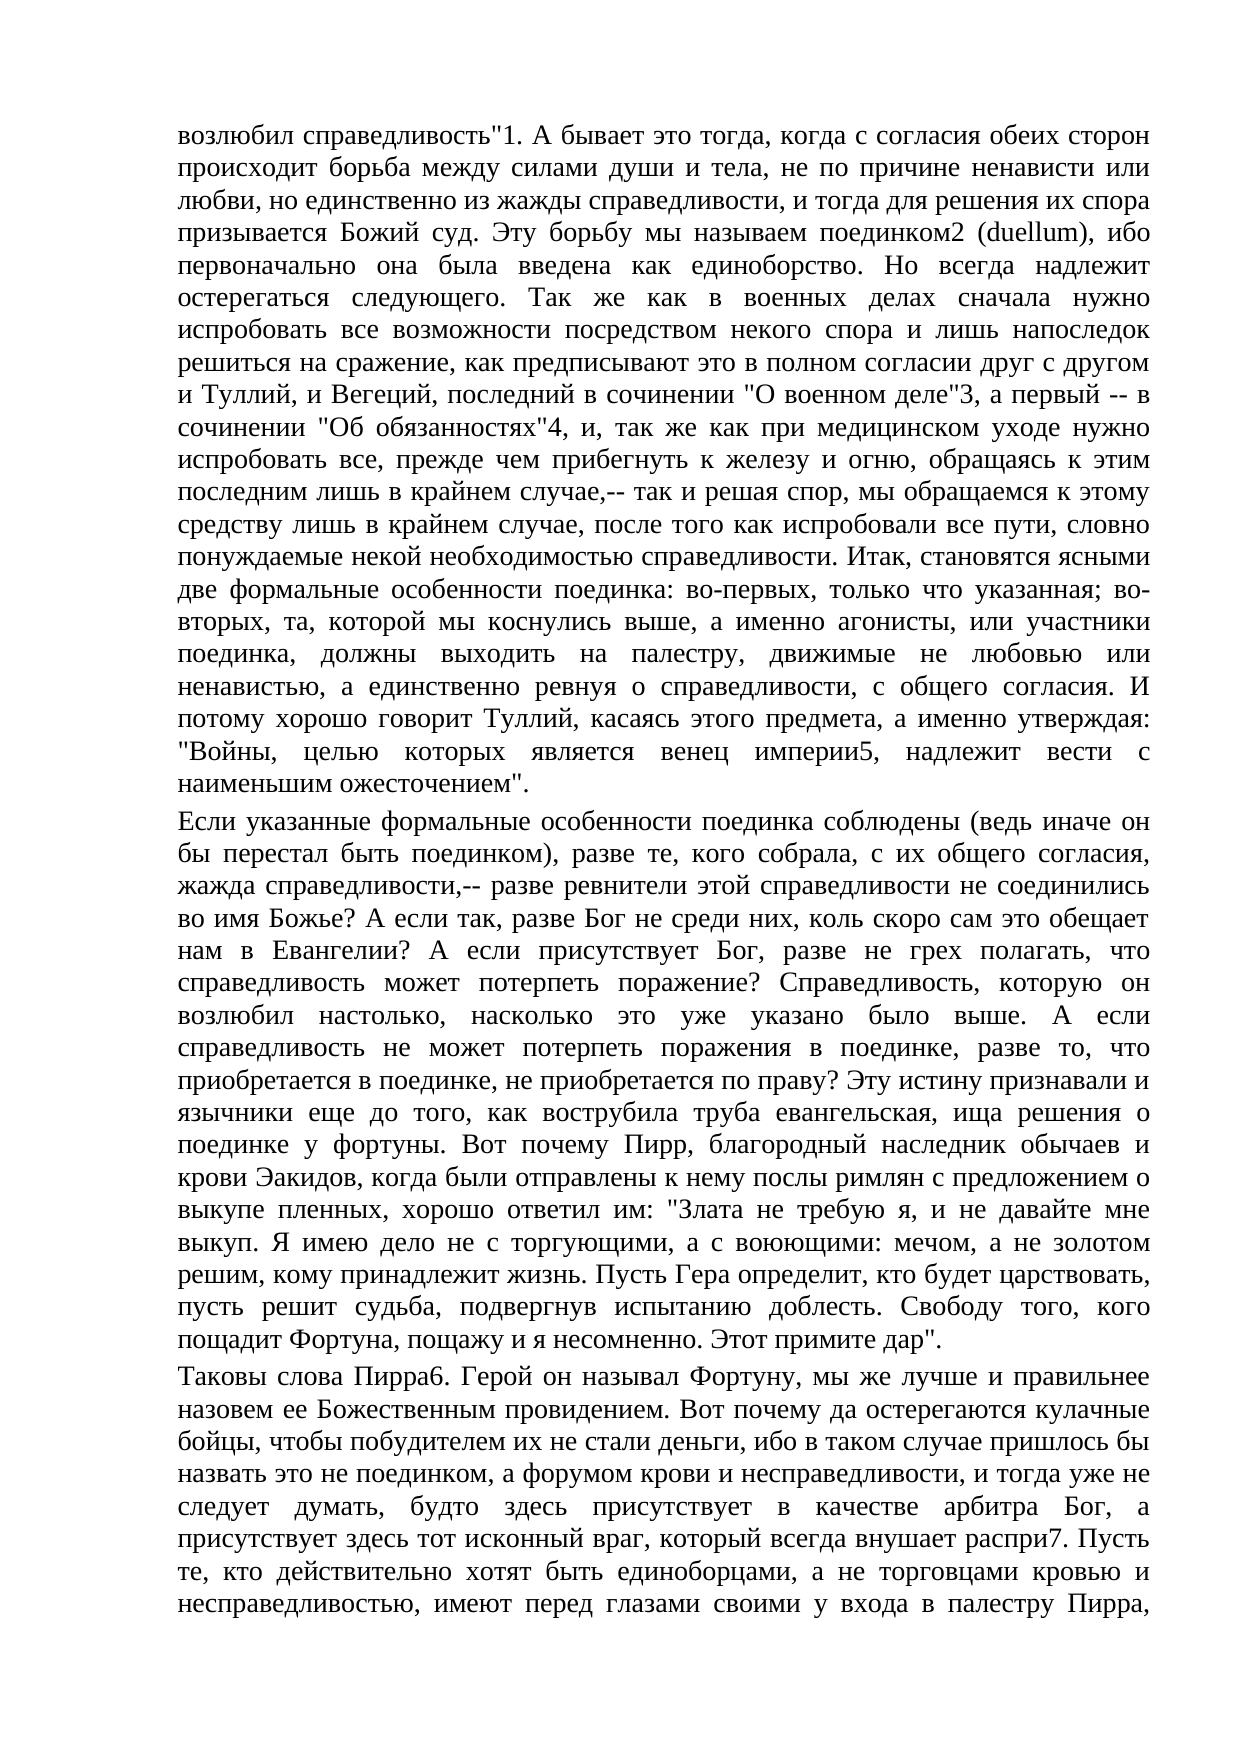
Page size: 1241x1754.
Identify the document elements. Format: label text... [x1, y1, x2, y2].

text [177, 118, 1152, 798]
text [177, 1359, 1152, 1618]
text Если указанные формальные особенности поединка соблюдены (ведь иначе он бы перестал быть поединком), разве те, кого собрала, с их общего согласия, жажда справедливости,-- разве ревнители этой справедливости не соединились во имя Божье? А если так, разве Бог не среди них, коль скоро сам это обещает нам в Евангелии? А если присутствует Бог, разве не грех полагать, что справедливость может потерпеть поражение? Справедливость, которую он возлюбил настолько, насколько это уже указано было выше. А если справедливость не может потерпеть поражения в поединке, разве то, что приобретается в поединке, не приобретается по праву? Эту истину признавали и язычники еще до того, как вострубила труба евангельская, ища решения о поединке у фортуны. Вот почему Пирр, благородный наследник обычаев и крови Эакидов, когда были отправлены к нему послы римлян с предложением о выкупе пленных, хорошо ответил им: "Злата не требую я, и не давайте мне выкуп. Я имею дело не с торгующими, а с воюющими: мечом, а не золотом решим, кому принадлежит жизнь. Пусть Гера определит, кто будет царствовать, пусть решит судьба, подвергнув испытанию доблесть. Свободу того, кого пощадит Фортуна, пощажу и я несомненно. Этот примите дар". [177, 803, 1152, 1354]
